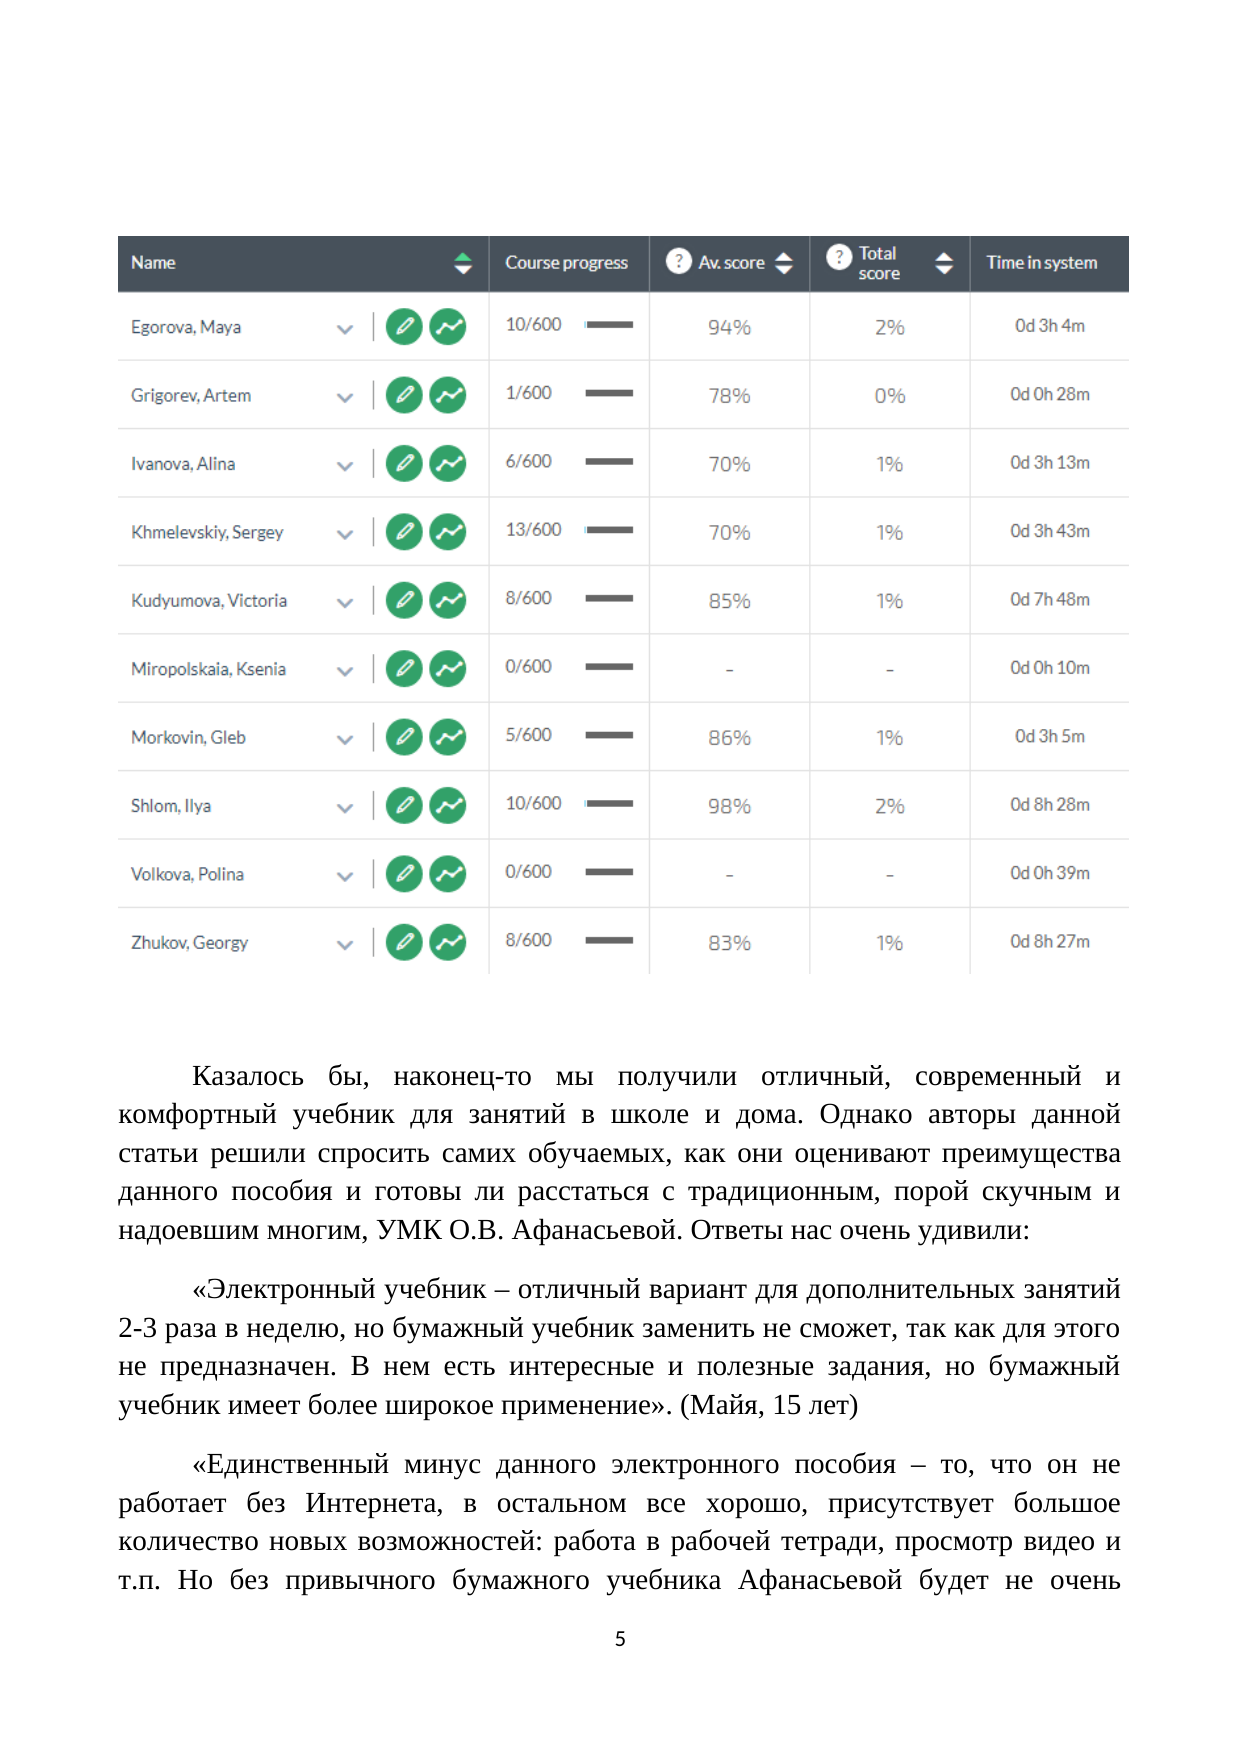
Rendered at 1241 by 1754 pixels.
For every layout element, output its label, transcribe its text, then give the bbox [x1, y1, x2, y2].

text Казалось бы, наконец-то мы получили отличный, современный и комфортный учебник для занятий в школе и дома. Однако авторы данной статьи решили спросить самих обучаемых, как они оценивают преимущества данного пособия и готовы ли расстаться с традиционным, порой скучным и надоевшим многим, УМК О.В. Афанасьевой. Ответы нас очень удивили: [118, 1058, 1122, 1246]
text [118, 1446, 1122, 1596]
picture [118, 236, 1129, 974]
text «Электронный учебник – отличный вариант для дополнительных занятий 2-3 раза в неделю, но бумажный учебник заменить не сможет, так как для этого не предназначен. В нем есть интересные и полезные задания, но бумажный учебник имеет более широкое применение». (Майя, 15 лет) [118, 1271, 1122, 1421]
